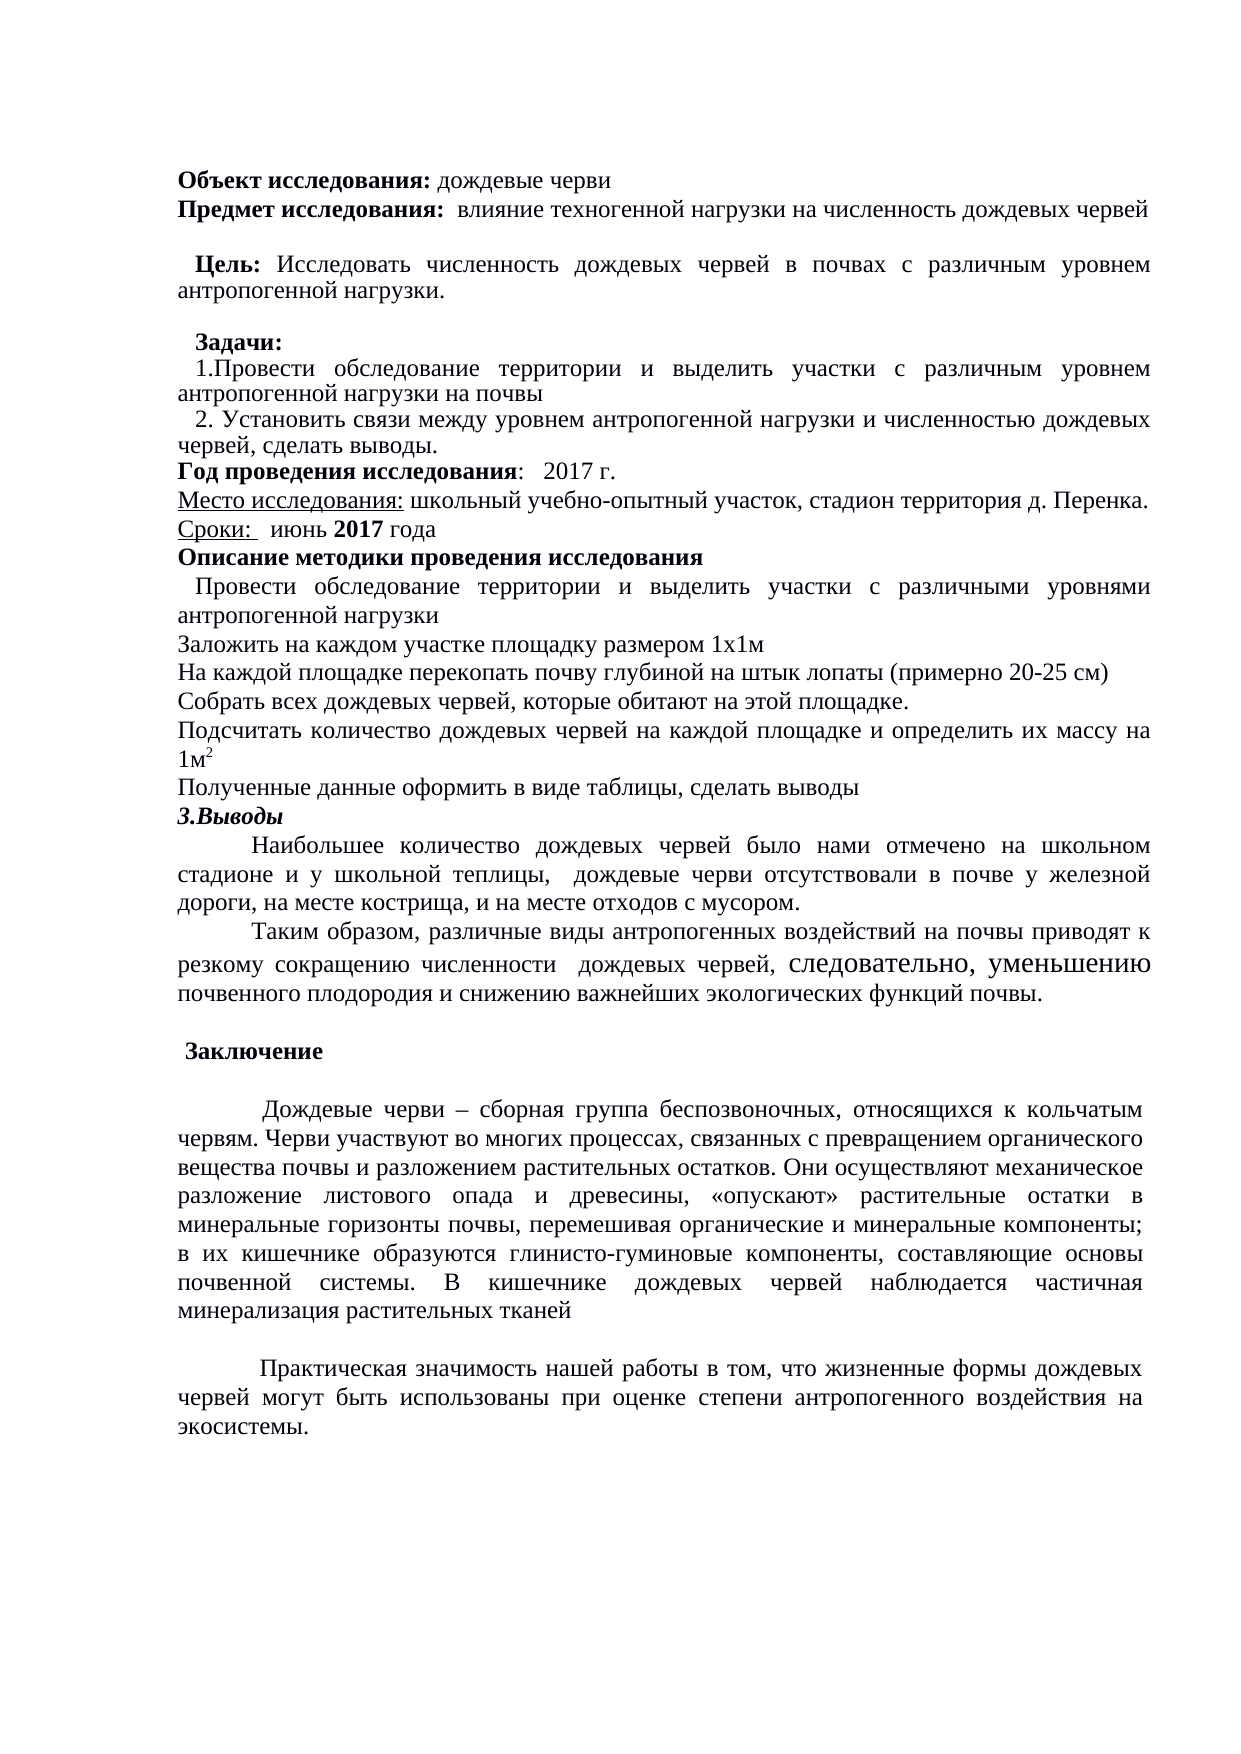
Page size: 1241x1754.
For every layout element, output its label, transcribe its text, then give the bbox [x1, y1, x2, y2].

text Наибольшее количество дождевых червей было нами отмечено на школьном стадионе и у школьной теплицы, дождевые черви отсутствовали в почве у железной дороги, на месте кострища, и на месте отходов с мусором. [177, 830, 1152, 916]
text Таким образом, различные виды антропогенных воздействий на почвы приводят к резкому сокращению численности дождевых червей, следовательно, уменьшению почвенного плодородия и снижению важнейших экологических функций почвы. [177, 978, 1152, 1007]
text Задачи: [177, 330, 1152, 356]
text Таким образом, различные виды антропогенных воздействий на почвы приводят к резкому сокращению численности дождевых червей, следовательно, уменьшению почвенного плодородия и снижению важнейших экологических функций почвы. [177, 916, 776, 949]
text Собрать всех дождевых червей, которые обитают на этой площадке. [177, 686, 1152, 715]
text Цель: Исследовать численность дождевых червей в почвах с различным уровнем антропогенной нагрузки. [177, 252, 1152, 304]
text 2. Установить связи между уровнем антропогенной нагрузки и численностью дождевых червей, сделать выводы. [177, 407, 1152, 459]
text Объект исследования: дождевые черви Предмет исследования: влияние техногенной нагрузки на численность дождевых червей [177, 165, 1152, 223]
text Дождевые черви – сборная группа беспозвоночных, относящихся к кольчатым червям. Черви участвуют во многих процессах, связанных с превращением органического вещества почвы и разложением растительных остатков. Они осуществляют механическое разложение листового опада и древесины, «опускают» растительные остатки в минеральные горизонты почвы, перемешивая органические и минеральные компоненты; в их кишечнике образуются глинисто-гуминовые компоненты, составляющие основы почвенной системы. В кишечнике дождевых червей наблюдается частичная минерализация растительных тканей [177, 1094, 1144, 1324]
text Полученные данные оформить в виде таблицы, сделать выводы [177, 772, 1152, 801]
text Заключение [177, 1036, 1144, 1065]
text Год проведения исследования: 2017 г. [177, 459, 1152, 485]
text Провести обследование территории и выделить участки с различными уровнями антропогенной нагрузки [177, 571, 1152, 629]
text На каждой площадке перекопать почву глубиной на штык лопаты (примерно 20-25 см) [177, 657, 1152, 686]
text Подсчитать количество дождевых червей на каждой площадке и определить их массу на 1м2 [177, 715, 1152, 772]
text Заложить на каждом участке площадку размером 1х1м [177, 629, 1152, 657]
text Практическая значимость нашей работы в том, что жизненные формы дождевых червей могут быть использованы при оценке степени антропогенного воздействия на экосистемы. [177, 1353, 1144, 1440]
text 1.Провести обследование территории и выделить участки с различным уровнем антропогенной нагрузки на почвы [177, 356, 1152, 407]
text Описание методики проведения исследования [177, 542, 1152, 571]
text Место исследования: школьный учебно-опытный участок, стадион территория д. Перенка. [177, 485, 1152, 514]
text 3.Выводы [177, 801, 1152, 830]
text Сроки: июнь 2017 года [177, 514, 1152, 542]
